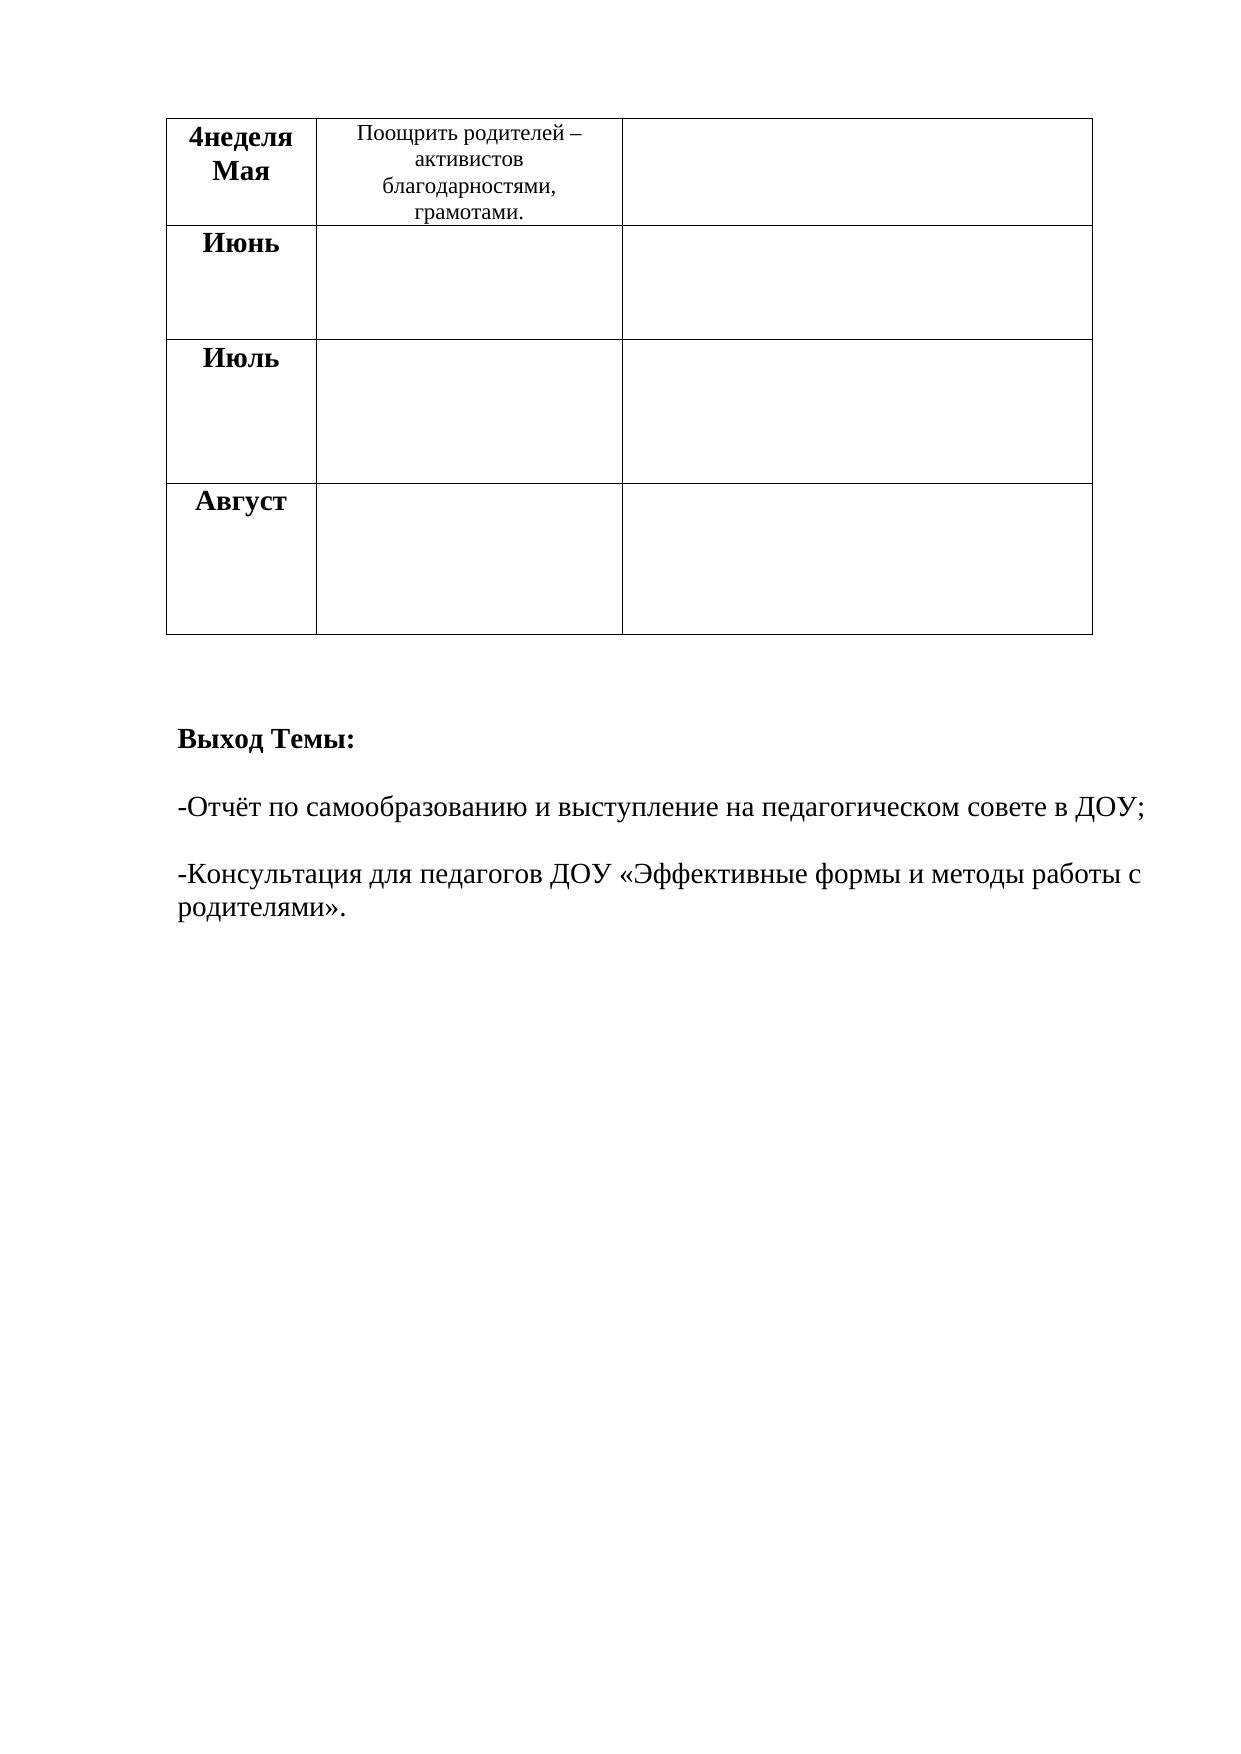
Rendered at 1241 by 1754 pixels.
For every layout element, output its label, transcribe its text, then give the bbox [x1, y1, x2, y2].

table_cell Август [167, 484, 316, 634]
text Выход Темы: [177, 722, 1152, 755]
table_cell Июнь [167, 226, 316, 339]
table_cell [623, 119, 1092, 224]
table_cell [623, 484, 1092, 634]
text -Отчёт по самообразованию и выступление на педагогическом совете в ДОУ; [177, 789, 1152, 822]
table_cell [317, 340, 622, 482]
table_cell [317, 484, 622, 634]
text -Консультация для педагогов ДОУ «Эффективные формы и методы работы с родителями». [177, 856, 1152, 923]
table_cell Июль [167, 340, 316, 482]
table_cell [167, 119, 316, 224]
table_cell [623, 340, 1092, 482]
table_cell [317, 119, 622, 224]
table_cell [623, 226, 1092, 339]
table_cell [317, 226, 622, 339]
